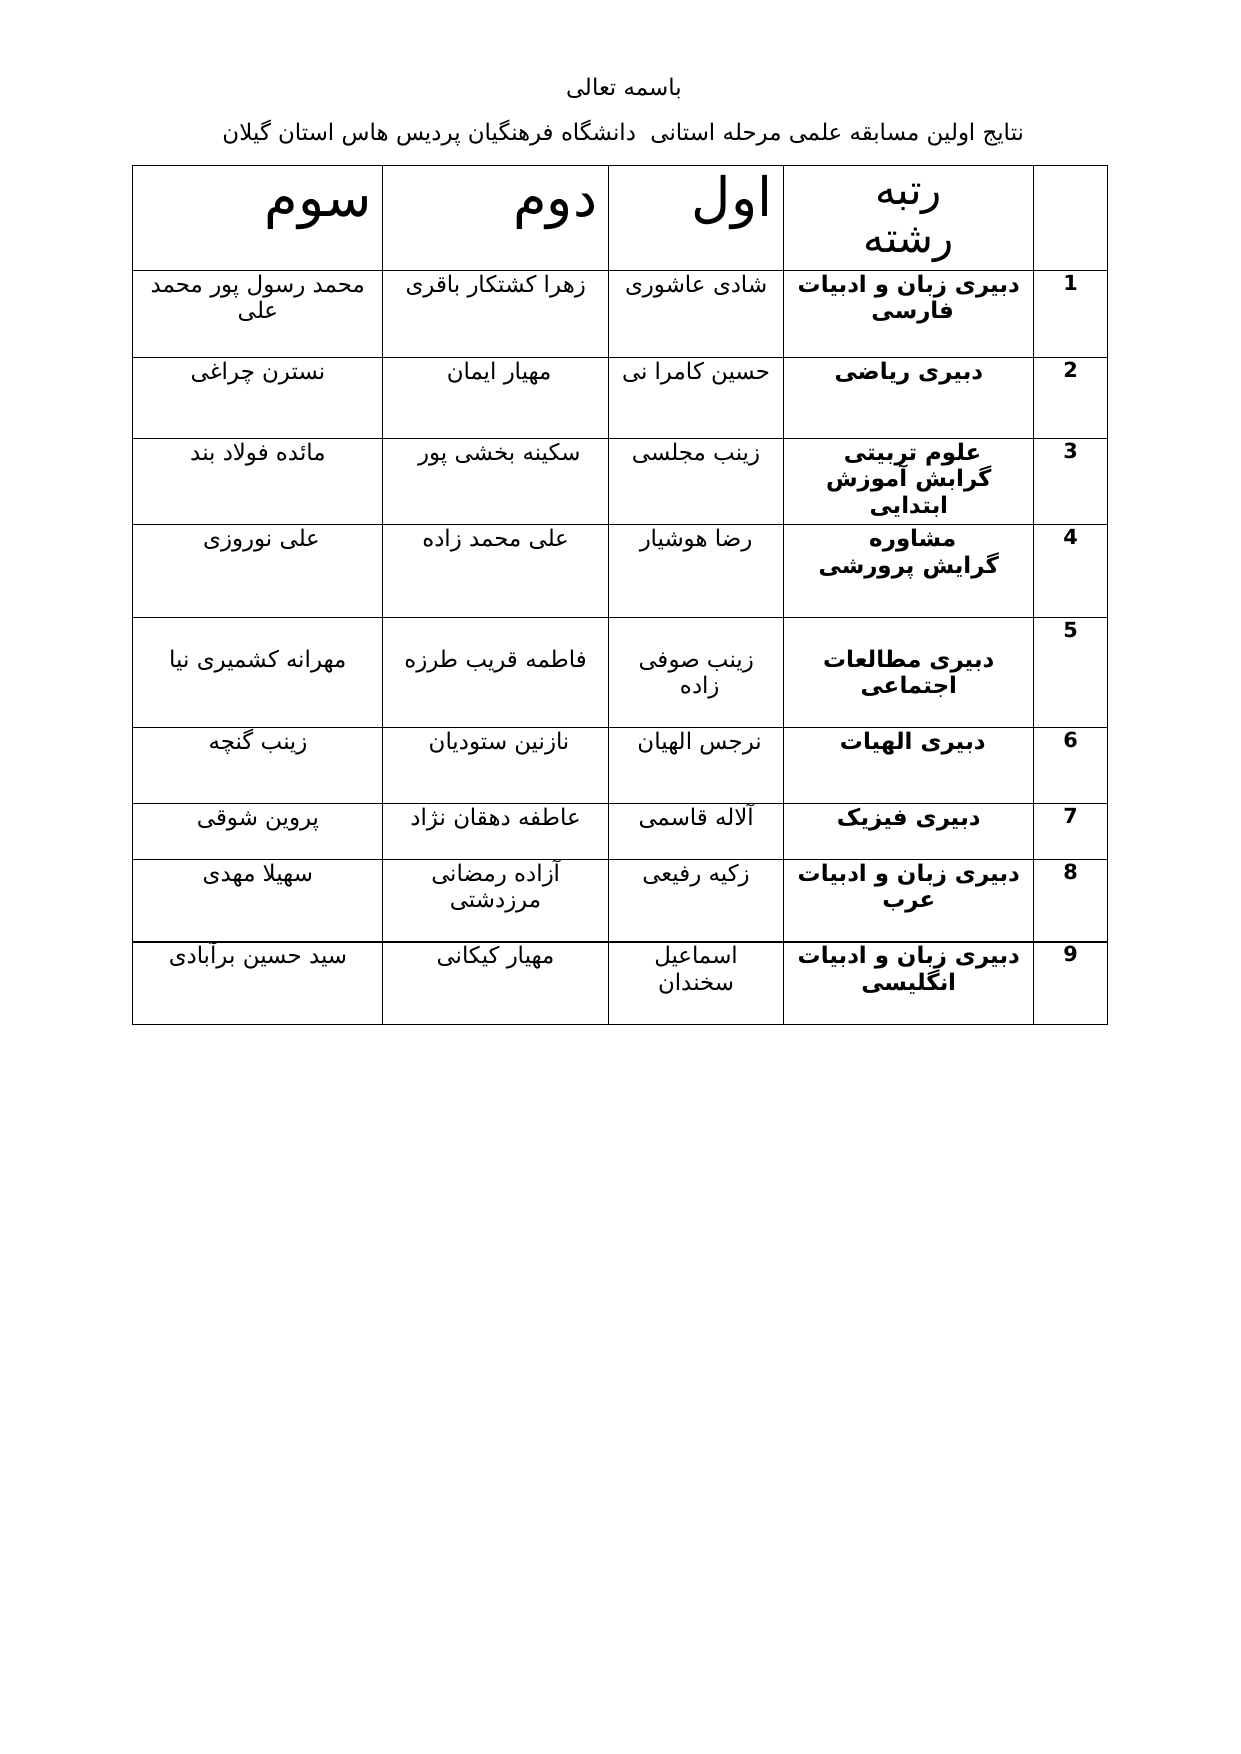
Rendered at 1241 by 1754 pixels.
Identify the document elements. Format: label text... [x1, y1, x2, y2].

table_cell 1 [1034, 271, 1107, 357]
table_cell آزاده رمضانی مرزدشتی [383, 860, 608, 941]
table_cell 8 [1034, 860, 1107, 941]
table_cell 9 [1034, 943, 1107, 1024]
text نتایج اولین مسابقه علمی مرحله استانی دانشگاه فرهنگیان پردیس هاس استان گیلان [150, 119, 1090, 146]
table_cell 7 [1034, 804, 1107, 859]
table_cell محمد رسول پور محمد علی [133, 271, 382, 357]
table_cell نازنین ستودیان [383, 728, 608, 803]
table_cell مهرانه کشمیری نیا [133, 618, 382, 727]
table_cell دبیری مطالعات اجتماعی [784, 618, 1033, 727]
table_cell مهیار کیکانی [383, 943, 608, 1024]
text باسمه تعالی [150, 74, 1090, 101]
table_cell نسترن چراغی [133, 358, 382, 438]
table_cell فاطمه قریب طرزه [383, 618, 608, 727]
table_cell مائده فولاد بند [133, 439, 382, 524]
table_cell دبیری زبان و ادبیات فارسی [784, 271, 1033, 357]
table_cell رضا هوشیار [609, 525, 783, 617]
table_cell پروین شوقی [133, 804, 382, 859]
table_cell عاطفه دهقان نژاد [383, 804, 608, 859]
table_cell دبیری فیزیک [784, 804, 1033, 859]
table_cell علی محمد زاده [383, 525, 608, 617]
table_cell مهیار ایمان [383, 358, 608, 438]
table_cell 5 [1034, 618, 1107, 727]
table_cell دبیری الهیات [784, 728, 1033, 803]
table_cell آلاله قاسمی [609, 804, 783, 859]
table_cell 3 [1034, 439, 1107, 524]
table_cell شادی عاشوری [609, 271, 783, 357]
table_cell زینب صوفی زاده [609, 618, 783, 727]
table_cell دبیری ریاضی [784, 358, 1033, 438]
table_header اول [609, 166, 783, 270]
table_cell زینب مجلسی [609, 439, 783, 524]
table_cell مشاوره گرایش پرورشی [784, 525, 1033, 617]
table_cell 6 [1034, 728, 1107, 803]
table_cell نرجس الهیان [609, 728, 783, 803]
table_header [1034, 166, 1107, 270]
table_header دوم [383, 166, 608, 270]
table_cell علوم تربیتی گرابش آموزش ابتدایی [784, 439, 1033, 524]
table_cell زکیه رفیعی [609, 860, 783, 941]
table_header سوم [133, 166, 382, 270]
table_cell زهرا کشتکار باقری [383, 271, 608, 357]
table_cell 4 [1034, 525, 1107, 617]
table_cell زینب گنچه [133, 728, 382, 803]
table_cell اسماعیل سخندان [609, 943, 783, 1024]
table_header رتبه رشته [784, 166, 1033, 270]
table_cell سید حسین برآبادی [133, 943, 382, 1024]
table_cell سکینه بخشی پور [383, 439, 608, 524]
table_cell سهیلا مهدی [133, 860, 382, 941]
table_cell علی نوروزی [133, 525, 382, 617]
table_cell حسین کامرا نی [609, 358, 783, 438]
table_cell دبیری زبان و ادبیات انگلیسی [784, 943, 1033, 1024]
table_cell 2 [1034, 358, 1107, 438]
table_cell دبیری زبان و ادبیات عرب [784, 860, 1033, 941]
